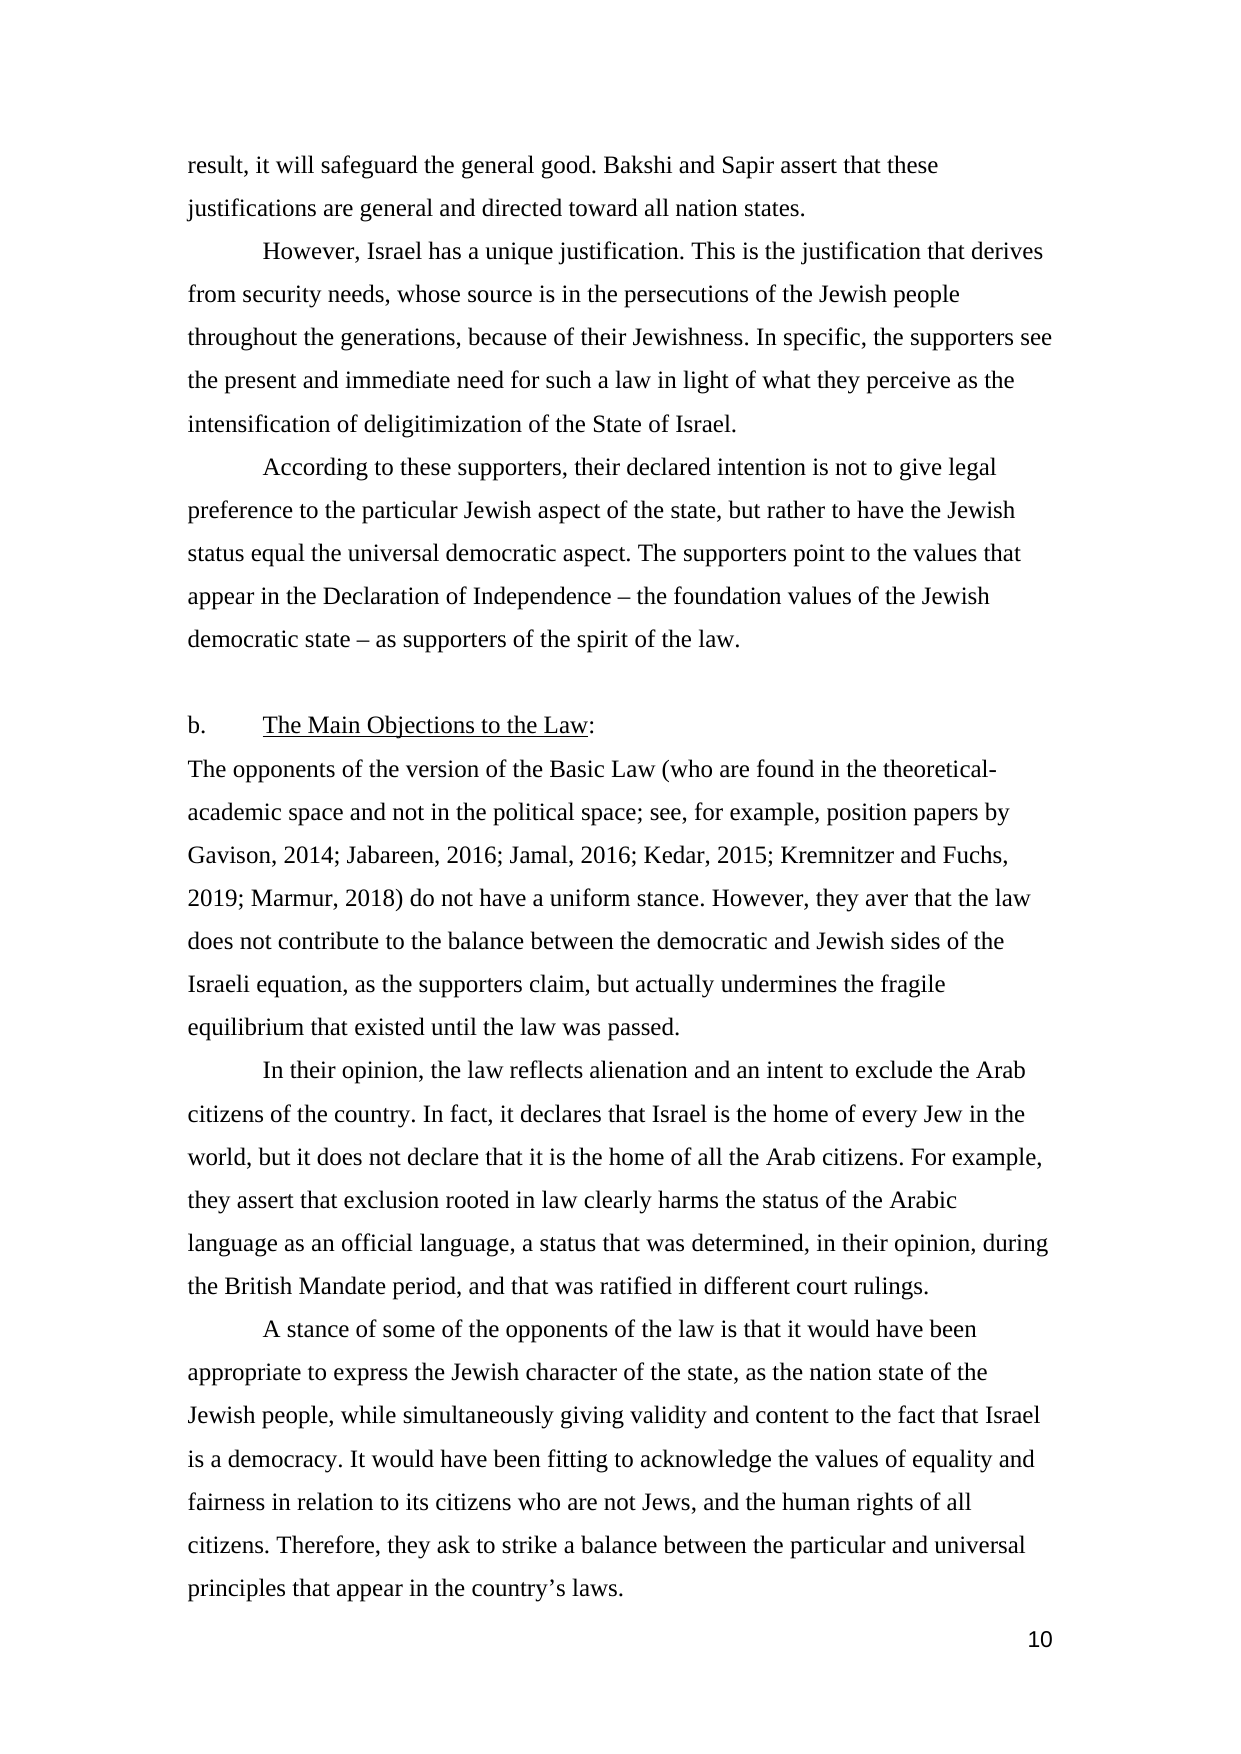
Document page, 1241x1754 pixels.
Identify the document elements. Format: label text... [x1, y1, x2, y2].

text According to these supporters, their declared intention is not to give legal preference to the particular Jewish aspect of the state, but rather to have the Jewish status equal the universal democratic aspect. The supporters point to the values that appear in the Declaration of Independence – the foundation values of the Jewish democratic state – as supporters of the spirit of the law. [187, 452, 1053, 653]
list In their opinion, the law reflects alienation and an intent to exclude the Arab citizens of the country. In fact, it declares that Israel is the home of every Jew in the world, but it does not declare that it is the home of all the Arab citizens. For example, they assert that exclusion rooted in law clearly harms the status of the Arabic language as an official language, a status that was determined, in their opinion, during the British Mandate period, and that was ratified in different court rulings. [187, 1056, 1053, 1300]
list A stance of some of the opponents of the law is that it would have been appropriate to express the Jewish character of the state, as the nation state of the Jewish people, while simultaneously giving validity and content to the fact that Israel is a democracy. It would have been fitting to acknowledge the values of equality and fairness in relation to its citizens who are not Jews, and the human rights of all citizens. Therefore, they ask to strike a balance between the particular and universal principles that appear in the country’s laws. [187, 1314, 1053, 1602]
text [187, 150, 1053, 222]
list The Main Objections to the Law: The opponents of the version of the Basic Law (who are found in the theoretical-academic space and not in the political space; see, for example, position papers by Gavison, 2014; Jabareen, 2016; Jamal, 2016; Kedar, 2015; Kremnitzer and Fuchs, 2019; Marmur, 2018) do not have a uniform stance. However, they aver that the law does not contribute to the balance between the democratic and Jewish sides of the Israeli equation, as the supporters claim, but actually undermines the fragile equilibrium that existed until the law was passed. [187, 711, 1053, 1041]
text However, Israel has a unique justification. This is the justification that derives from security needs, whose source is in the persecutions of the Jewish people throughout the generations, because of their Jewishness. In specific, the supporters see the present and immediate need for such a law in light of what they perceive as the intensification of deligitimization of the State of Israel. [187, 236, 1053, 437]
